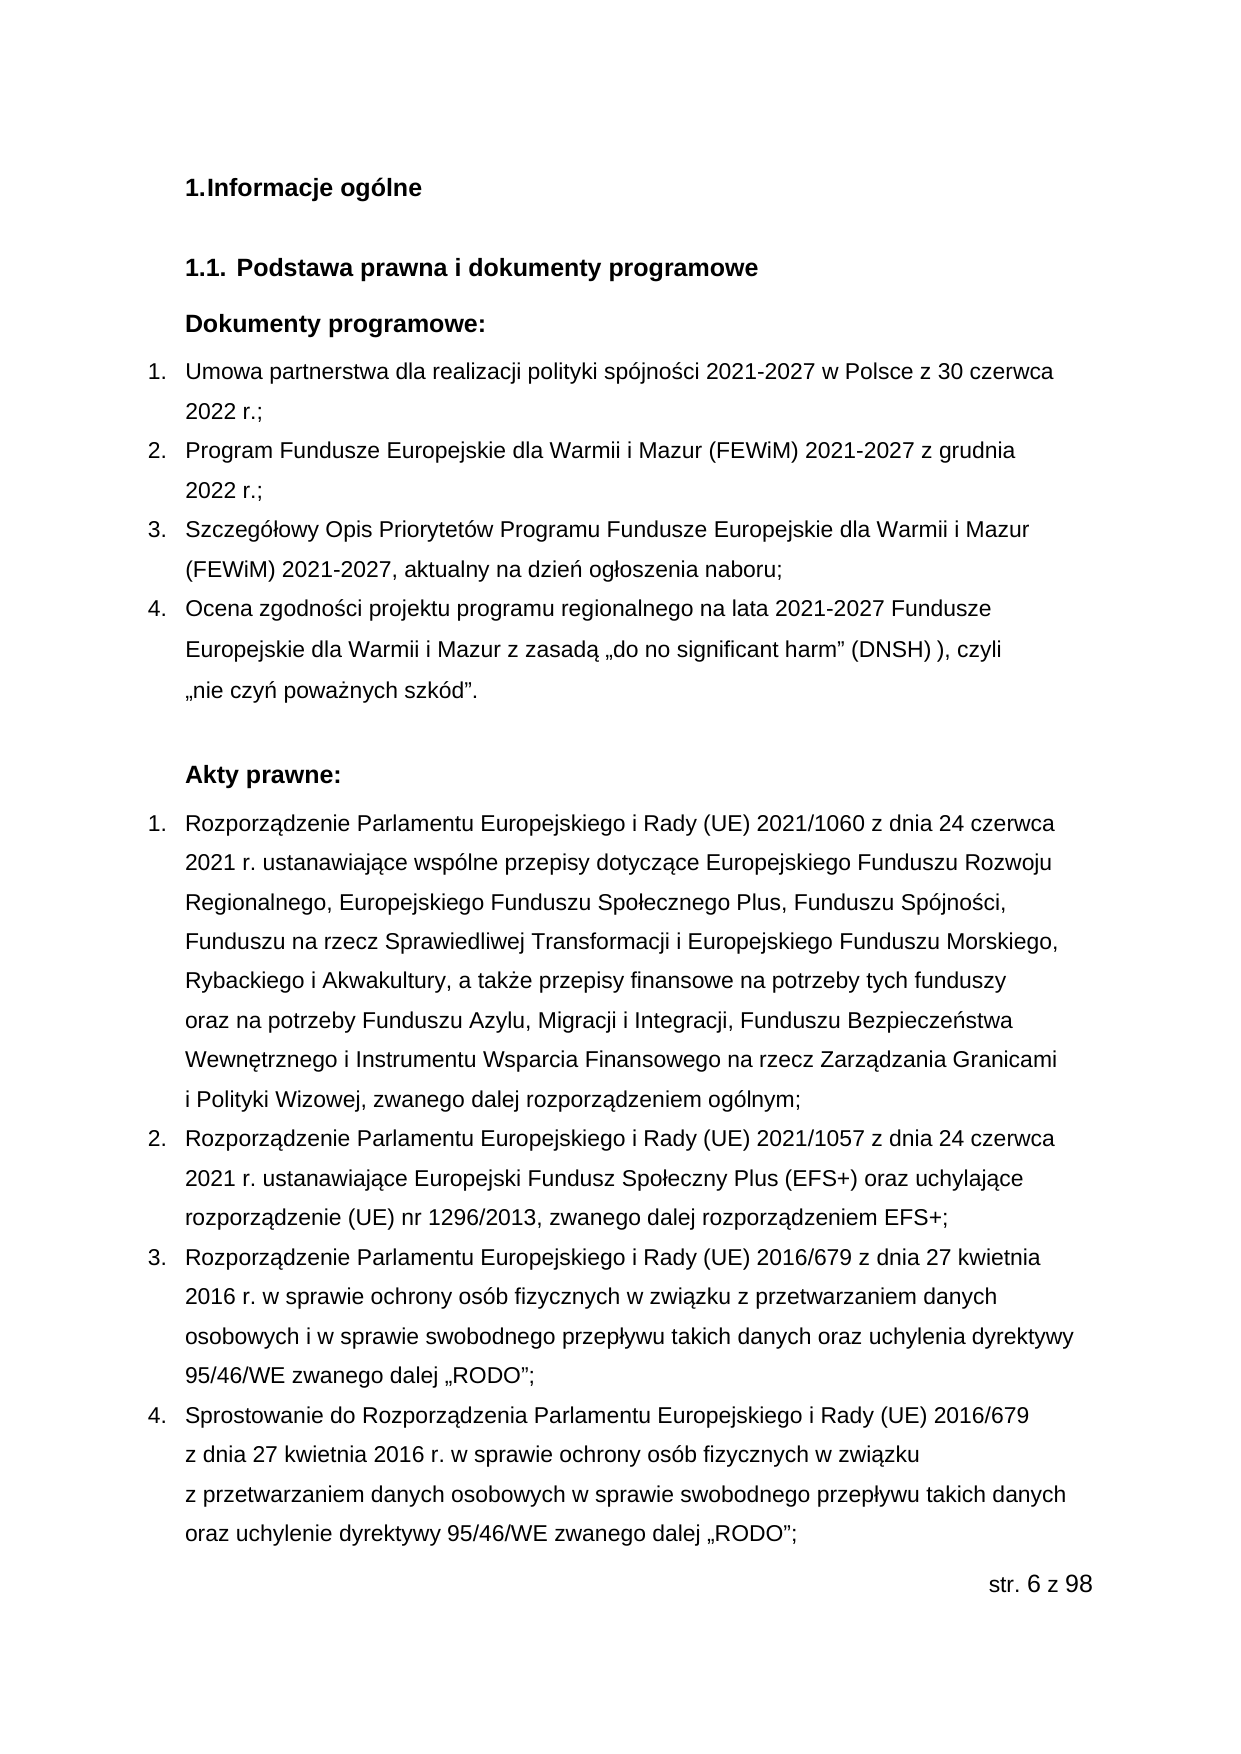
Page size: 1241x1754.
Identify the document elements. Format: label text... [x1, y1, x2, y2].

text Podstawa prawna i dokumenty programowe [185, 253, 1093, 282]
text Informacje ogólne [185, 173, 1093, 201]
list Umowa partnerstwa dla realizacji polityki spójności 2021-2027 w Polsce z 30 czerwca 2022 r.; [148, 358, 1093, 424]
list Szczegółowy Opis Priorytetów Programu Fundusze Europejskie dla Warmii i Mazur (FEWiM) 2021-2027, aktualny na dzień ogłoszenia naboru; [148, 516, 1093, 582]
text Dokumenty programowe: [185, 309, 1093, 338]
list Rozporządzenie Parlamentu Europejskiego i Rady (UE) 2016/679 z dnia 27 kwietnia 2016 r. w sprawie ochrony osób fizycznych w związku z przetwarzaniem danych osobowych i w sprawie swobodnego przepływu takich danych oraz uchylenia dyrektywy 95/46/WE zwanego dalej „RODO”; [148, 1244, 1093, 1389]
list Rozporządzenie Parlamentu Europejskiego i Rady (UE) 2021/1060 z dnia 24 czerwca 2021 r. ustanawiające wspólne przepisy dotyczące Europejskiego Funduszu Rozwoju Regionalnego, Europejskiego Funduszu Społecznego Plus, Funduszu Spójności, Funduszu na rzecz Sprawiedliwej Transformacji i Europejskiego Funduszu Morskiego, Rybackiego i Akwakultury, a także przepisy finansowe na potrzeby tych funduszy oraz na potrzeby Funduszu Azylu, Migracji i Integracji, Funduszu Bezpieczeństwa Wewnętrznego i Instrumentu Wsparcia Finansowego na rzecz Zarządzania Granicami i Polityki Wizowej, zwanego dalej rozporządzeniem ogólnym; [148, 809, 1093, 1112]
text Akty prawne: [185, 760, 1093, 789]
list Program Fundusze Europejskie dla Warmii i Mazur (FEWiM) 2021-2027 z grudnia 2022 r.; [148, 437, 1093, 503]
list Ocena zgodności projektu programu regionalnego na lata 2021-2027 Fundusze Europejskie dla Warmii i Mazur z zasadą „do no significant harm” (DNSH) ), czyli „nie czyń poważnych szkód”. [148, 595, 1093, 703]
list Rozporządzenie Parlamentu Europejskiego i Rady (UE) 2021/1057 z dnia 24 czerwca 2021 r. ustanawiające Europejski Fundusz Społeczny Plus (EFS+) oraz uchylające rozporządzenie (UE) nr 1296/2013, zwanego dalej rozporządzeniem EFS+; [148, 1125, 1093, 1231]
list Sprostowanie do Rozporządzenia Parlamentu Europejskiego i Rady (UE) 2016/679 z dnia 27 kwietnia 2016 r. w sprawie ochrony osób fizycznych w związku z przetwarzaniem danych osobowych w sprawie swobodnego przepływu takich danych oraz uchylenie dyrektywy 95/46/WE zwanego dalej „RODO”; [148, 1402, 1093, 1547]
